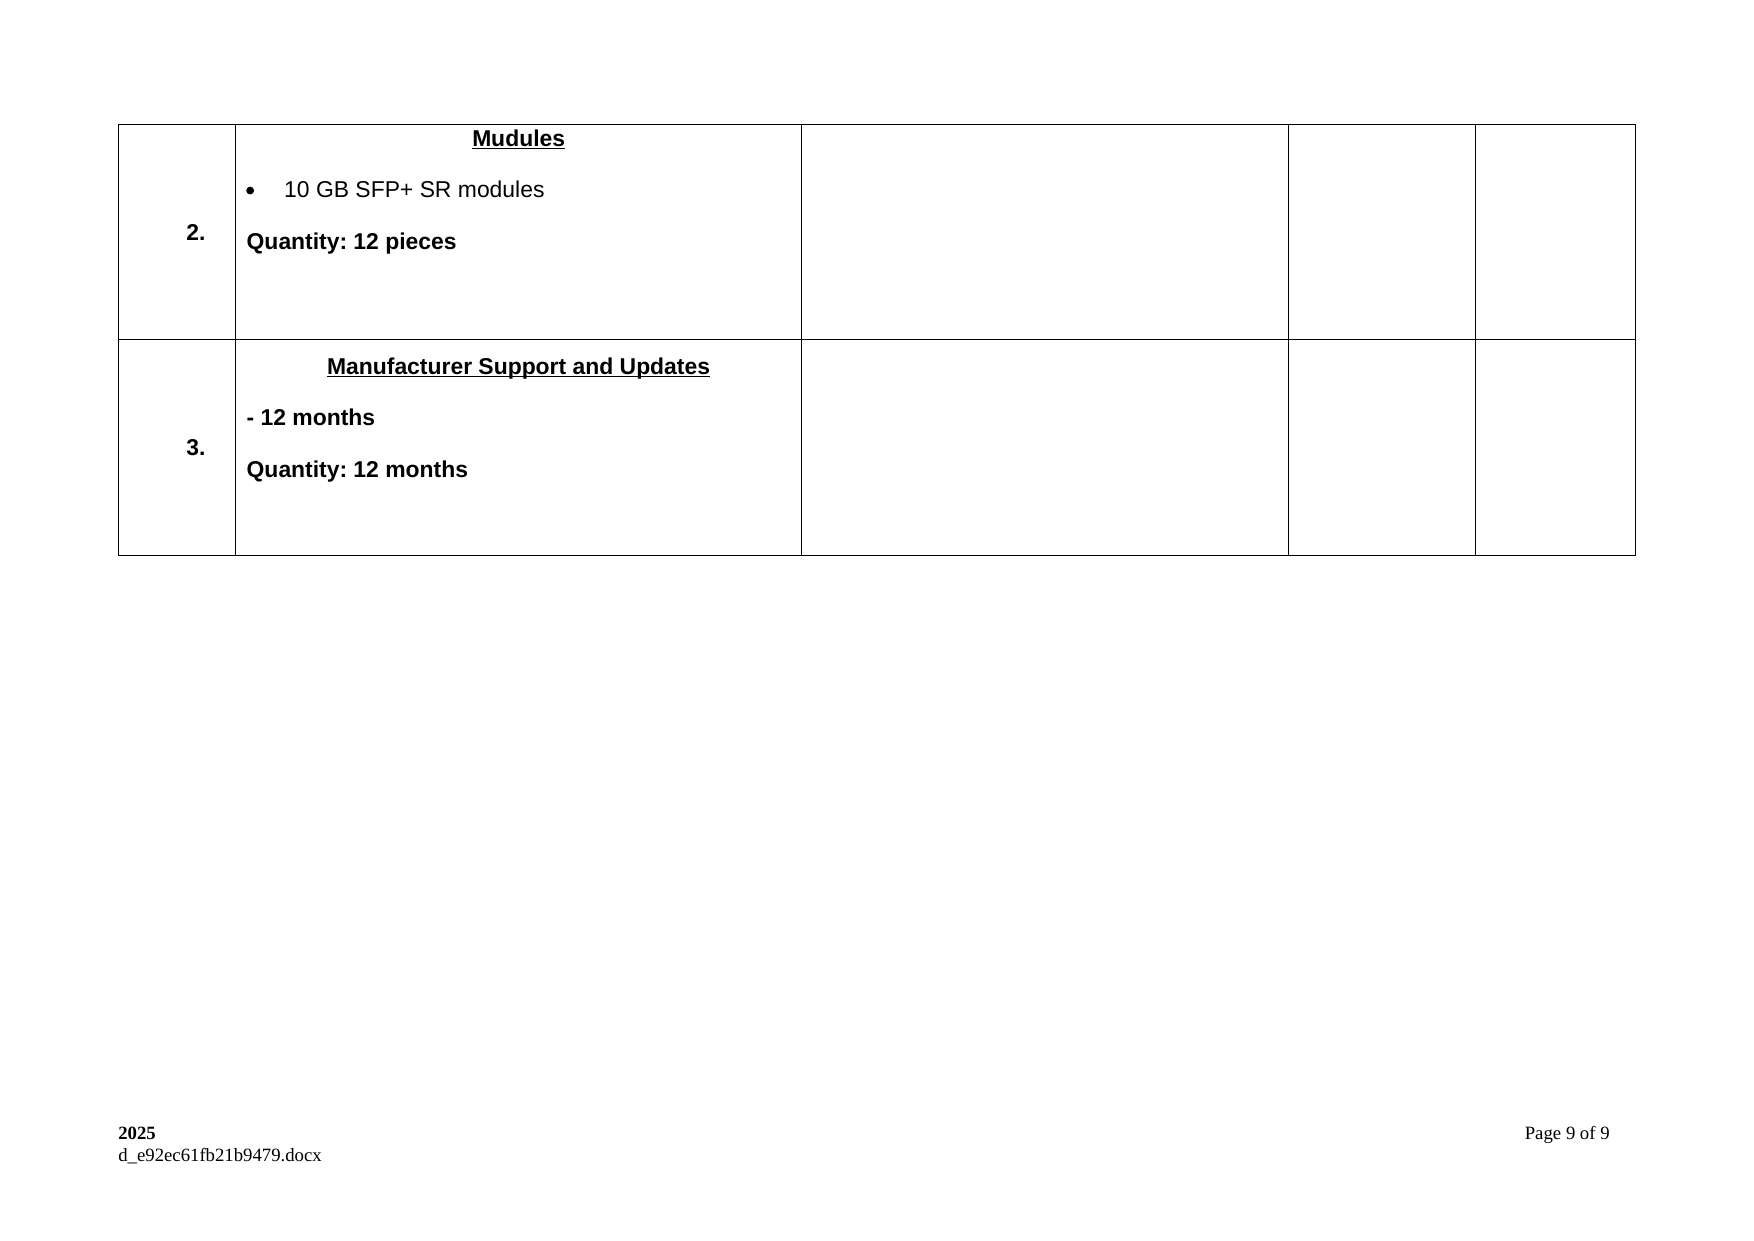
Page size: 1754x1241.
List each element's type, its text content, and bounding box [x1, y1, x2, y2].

table_cell Mudules 10 GB SFP+ SR modules Quantity: 12 pieces [236, 125, 801, 339]
table_cell [1476, 340, 1635, 554]
table_cell [802, 125, 1288, 339]
table_cell 2. [119, 125, 235, 339]
table_cell [1289, 125, 1475, 339]
table_cell Manufacturer Support and Updates - 12 months Quantity: 12 months [236, 340, 801, 554]
table_cell 3. [119, 340, 235, 554]
table_cell [802, 340, 1288, 554]
table_cell [1476, 125, 1635, 339]
table_cell [1289, 340, 1475, 554]
